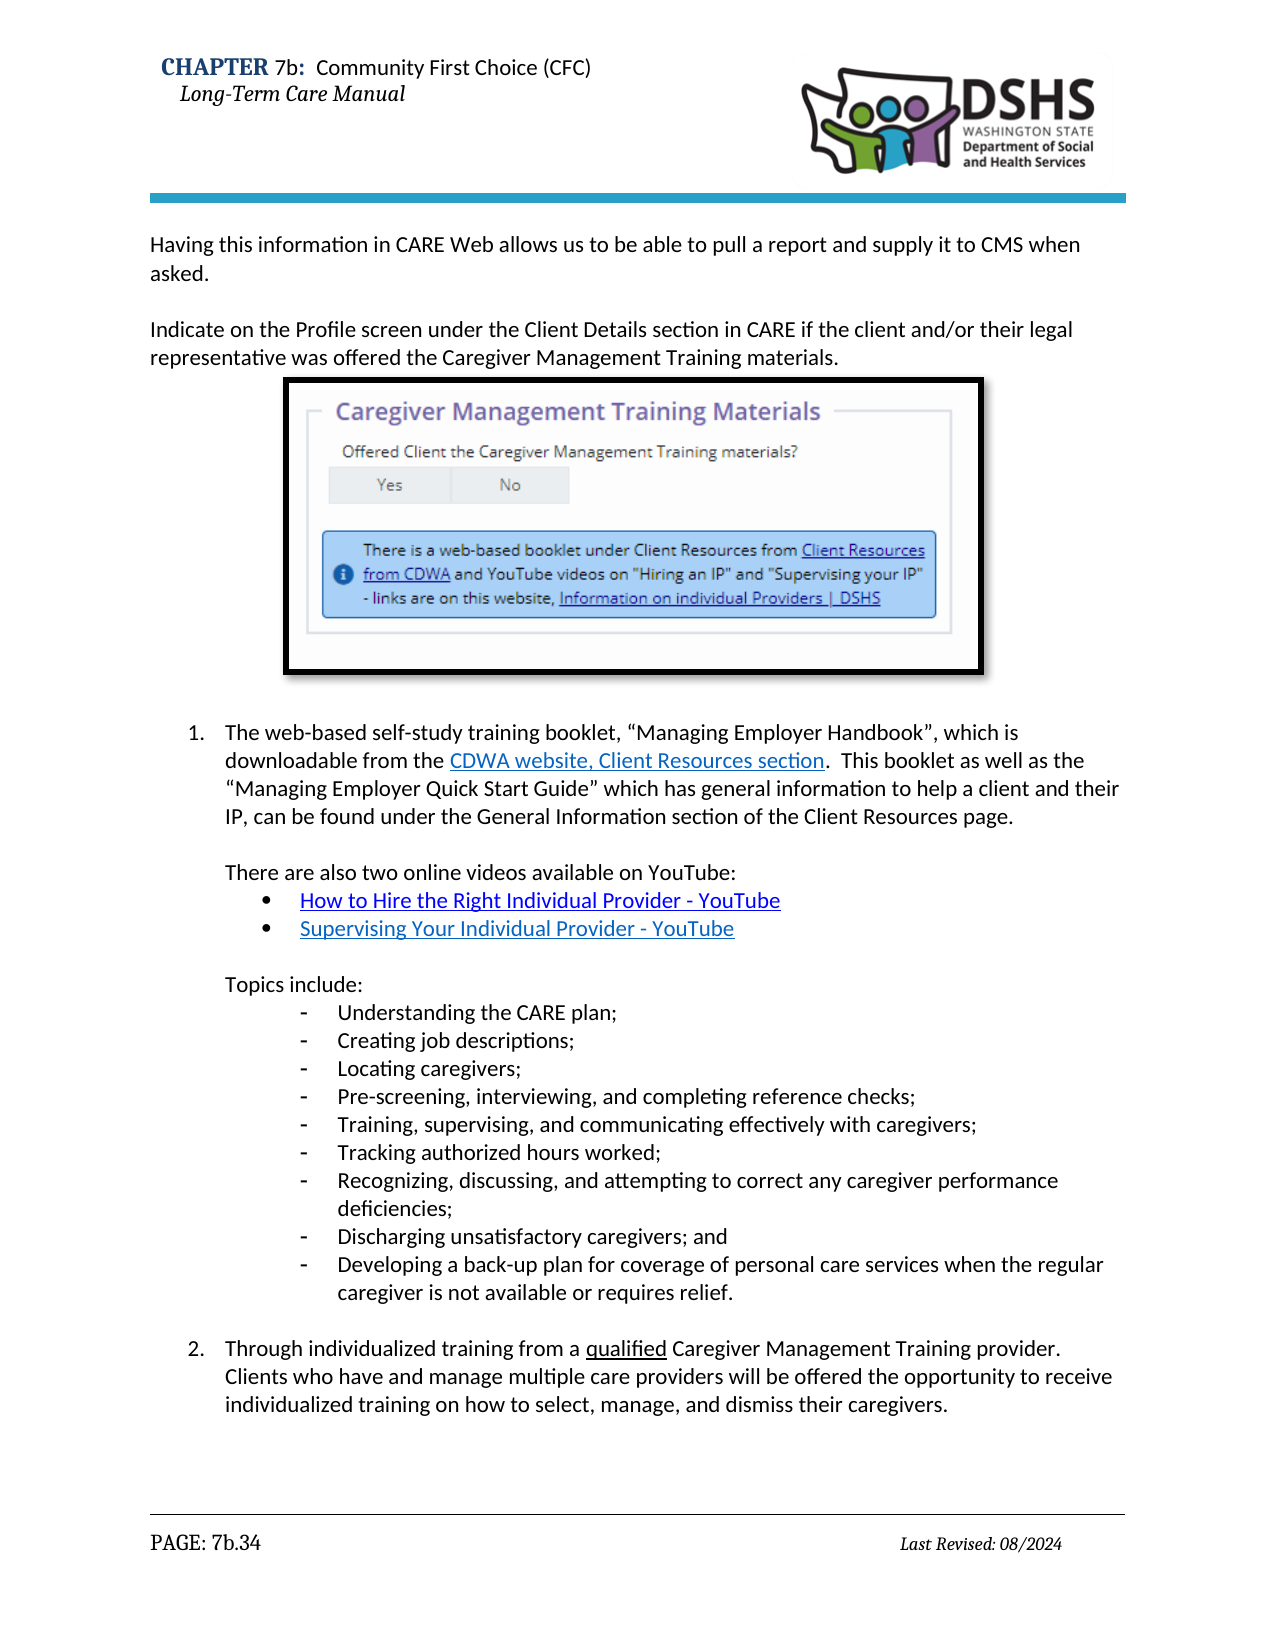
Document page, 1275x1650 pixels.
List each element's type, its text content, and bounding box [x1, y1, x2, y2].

list Pre-screening, interviewing, and completing reference checks; [300, 1082, 1125, 1110]
list Locating caregivers; [300, 1054, 1125, 1082]
list The web-based self-study training booklet, “Managing Employer Handbook”, which is downloadable from the CDWA website, Client Resources section. This booklet as well as the “Managing Employer Quick Start Guide” which has general information to help a client and their IP, can be found under the General Information section of the Client Resources page. [187, 718, 1125, 830]
list How to Hire the Right Individual Provider - YouTube [262, 886, 1125, 914]
list Recognizing, discussing, and attempting to correct any caregiver performance deficiencies; [300, 1166, 1125, 1222]
picture [289, 383, 978, 669]
text Indicate on the Profile screen under the Client Details section in CARE if the client and/or their legal representative was offered the Caregiver Management Training materials. [150, 315, 1125, 371]
list Training, supervising, and communicating effectively with caregivers; [300, 1110, 1125, 1138]
list Creating job descriptions; [300, 1026, 1125, 1054]
text There are also two online videos available on YouTube: [150, 858, 1125, 886]
list Tracking authorized hours worked; [300, 1138, 1125, 1166]
list Through individualized training from a qualified Caregiver Management Training provider. Clients who have and manage multiple care providers will be offered the opportunity to receive individualized training on how to select, manage, and dismiss their caregivers. [187, 1334, 1125, 1418]
text Topics include: [225, 970, 1125, 998]
list Supervising Your Individual Provider - YouTube [262, 914, 1125, 942]
list Understanding the CARE plan; [300, 998, 1125, 1026]
list Discharging unsatisfactory caregivers; and [300, 1222, 1125, 1250]
list Developing a back-up plan for coverage of personal care services when the regular caregiver is not available or requires relief. [300, 1250, 1125, 1306]
picture [791, 52, 1115, 189]
